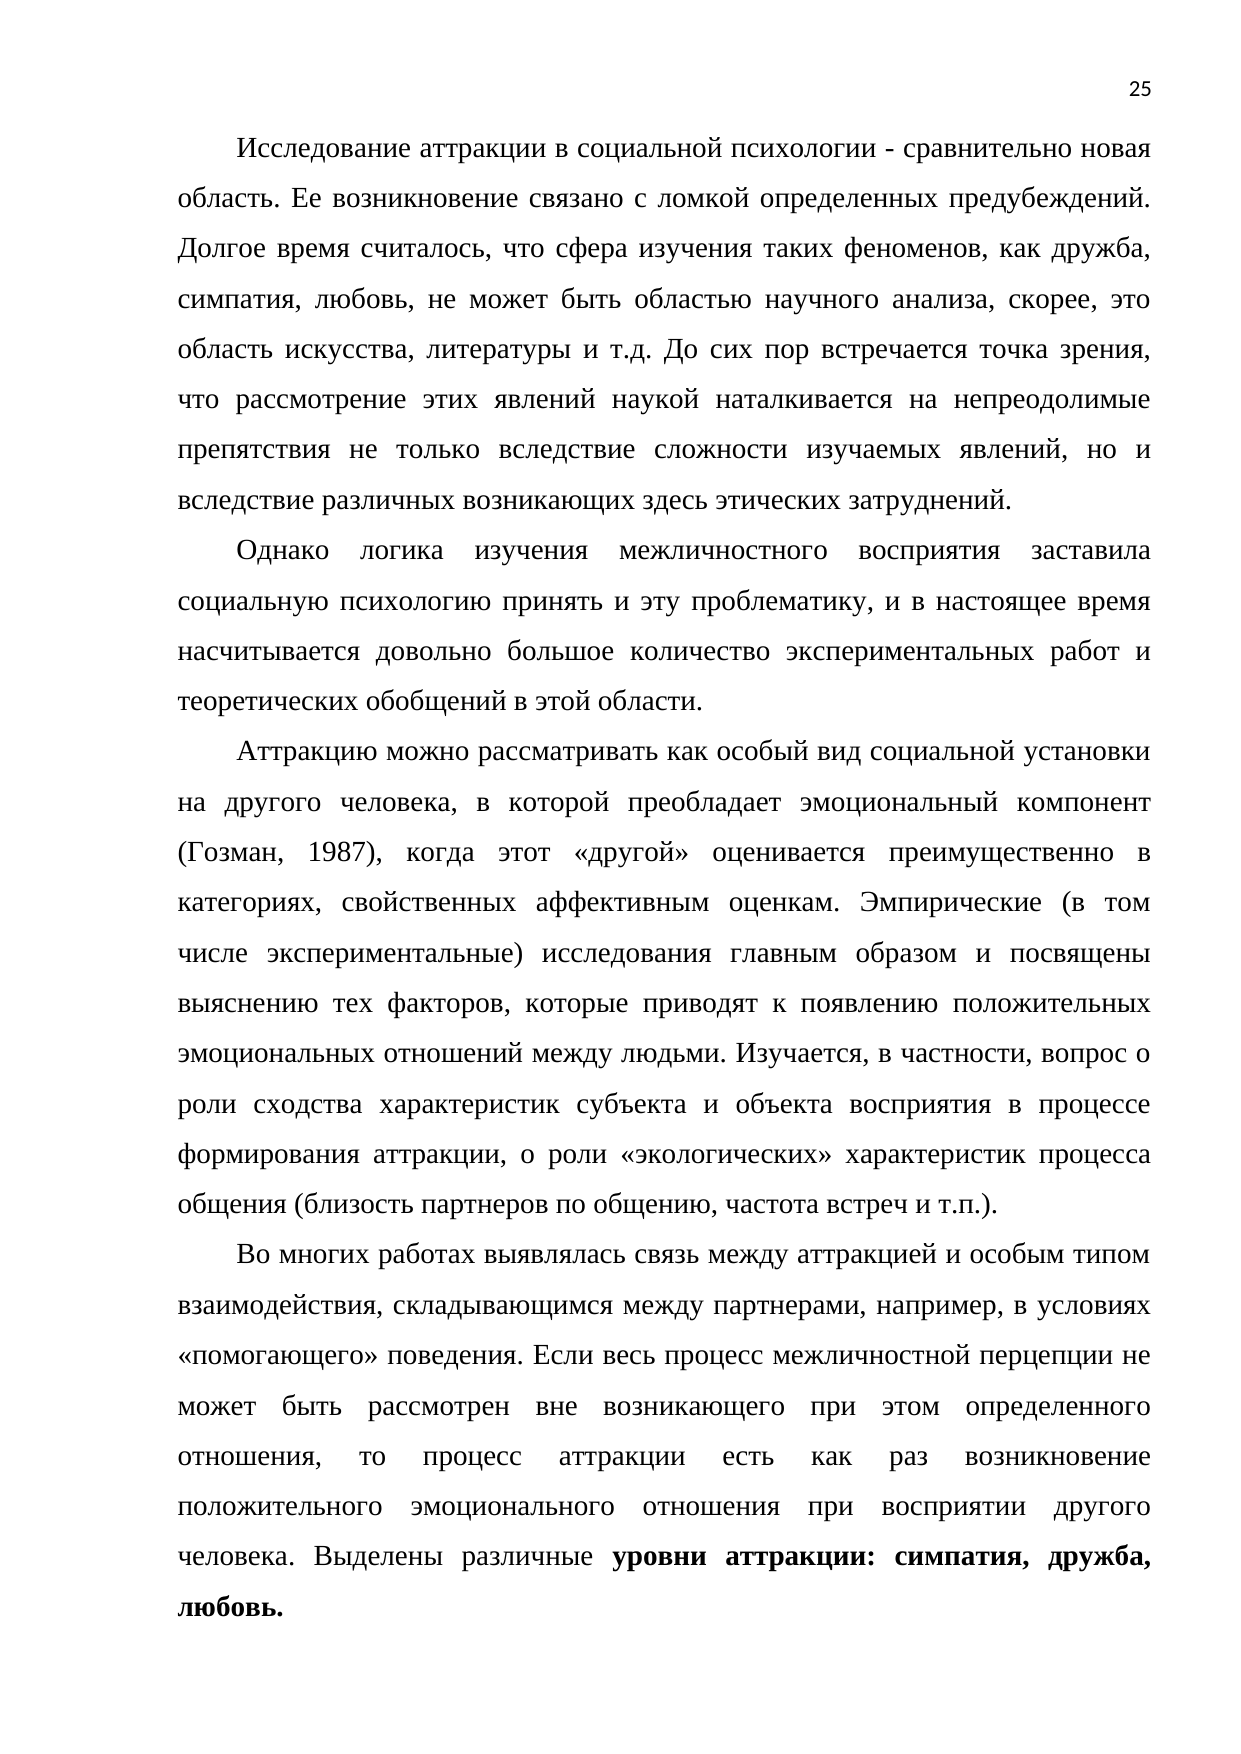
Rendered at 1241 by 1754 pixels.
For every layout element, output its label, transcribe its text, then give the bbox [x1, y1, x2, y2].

list Однако логика изучения межличностного восприятия заставила социальную психологию принять и эту проблематику, и в настоящее время насчитывается довольно большое количество экспериментальных работ и теоретических обобщений в этой области. [177, 532, 1152, 717]
list Во многих работах выявлялась связь между аттракцией и особым типом взаимодействия, складывающимся между партнерами, например, в условиях «помогающего» поведения. Если весь процесс межличностной перцепции не может быть рассмотрен вне возникающего при этом определенного отношения, то процесс аттракции есть как раз возникновение положительного эмоционального отношения при восприятии другого человека. Выделены различные уровни аттракции: симпатия, дружба, любовь. [177, 1237, 1152, 1622]
list Исследование аттракции в социальной психологии - сравнительно новая область. Ее возникновение связано с ломкой определенных предубеждений. Долгое время считалось, что сфера изучения таких феноменов, как дружба, симпатия, любовь, не может быть областью научного анализа, скорее, это область искусства, литературы и т.д. До сих пор встречается точка зрения, что рассмотрение этих явлений наукой наталкивается на непреодолимые препятствия не только вследствие сложности изучаемых явлений, но и вследствие различных возникающих здесь этических затруднений. [177, 130, 1152, 516]
list Аттракцию можно рассматривать как особый вид социальной установки на другого человека, в которой преобладает эмоциональный компонент (Гозман, 1987), когда этот «другой» оценивается преимущественно в категориях, свойственных аффективным оценкам. Эмпирические (в том числе экспериментальные) исследования главным образом и посвящены выяснению тех факторов, которые приводят к появлению положительных эмоциональных отношений между людьми. Изучается, в частности, вопрос о роли сходства характеристик субъекта и объекта восприятия в процессе формирования аттракции, о роли «экологических» характеристик процесса общения (близость партнеров по общению, частота встреч и т.п.). [177, 733, 1152, 1220]
